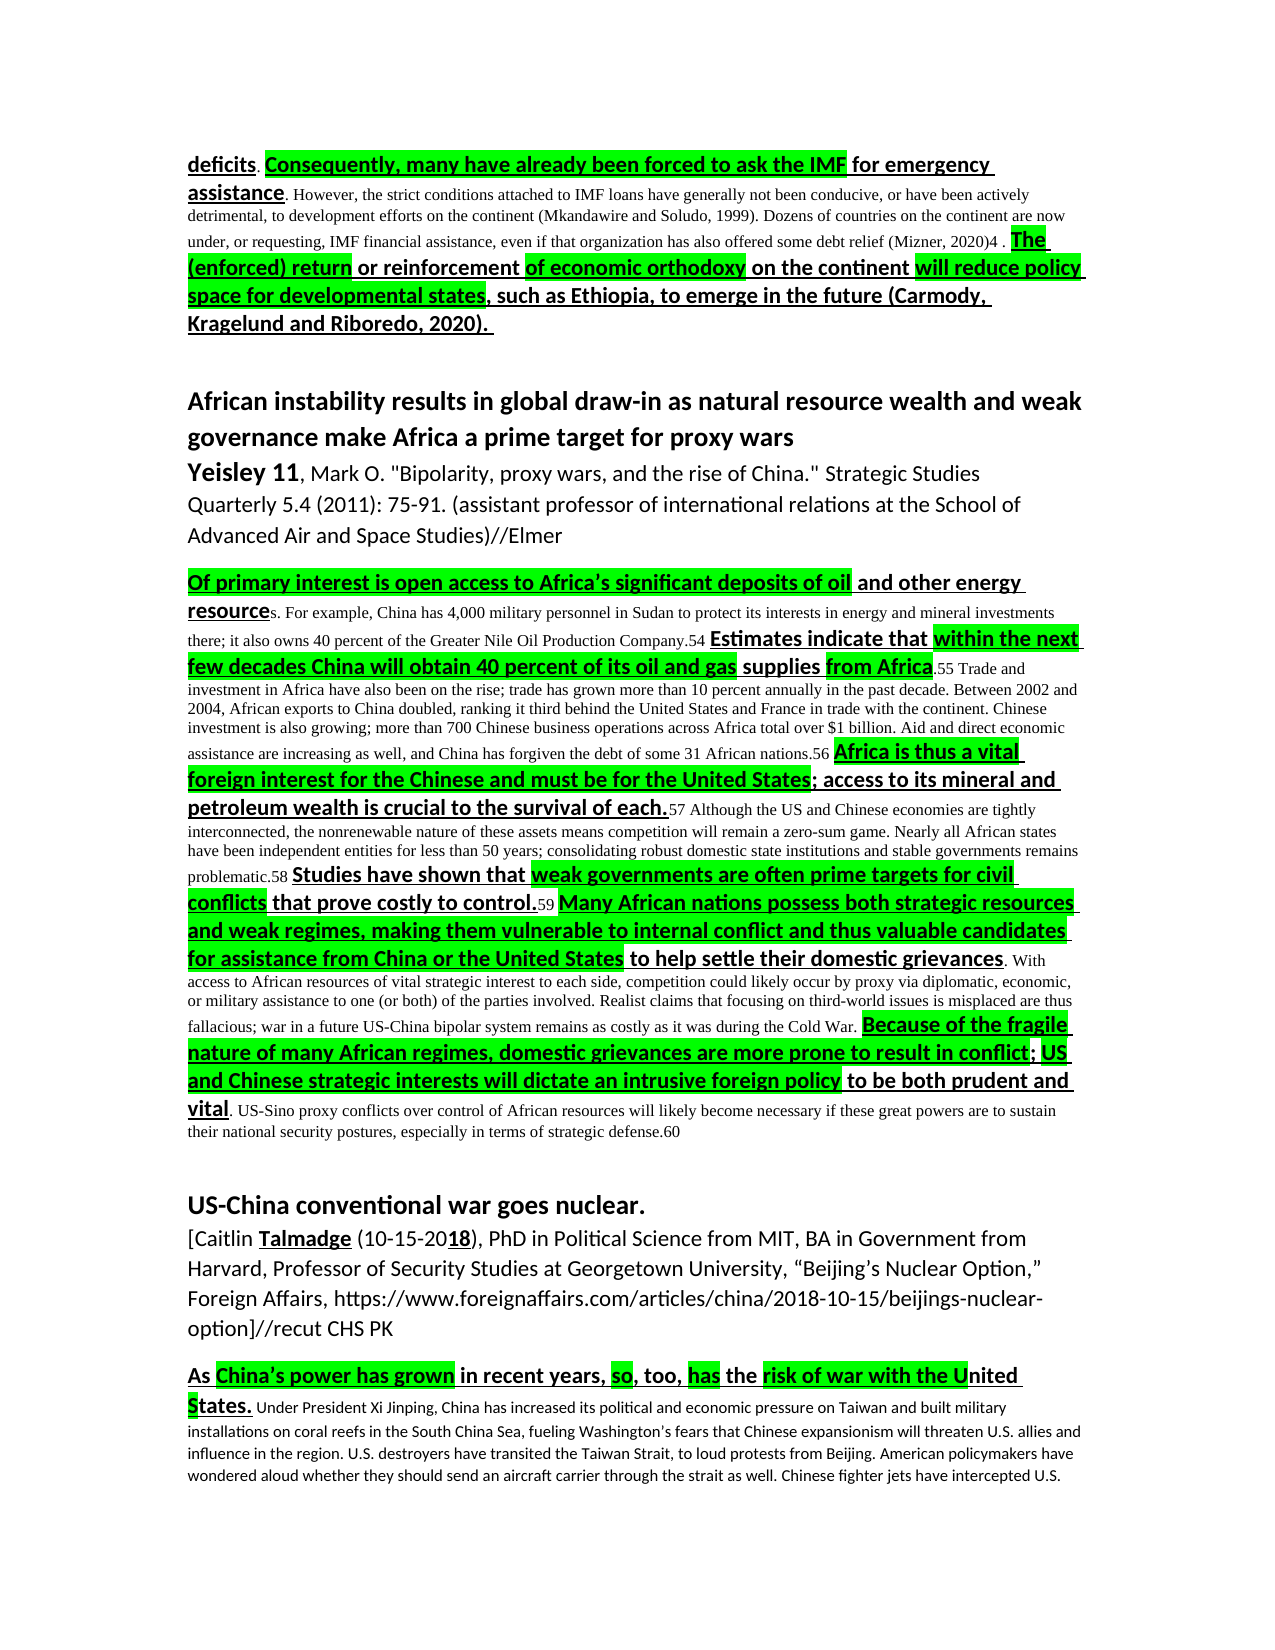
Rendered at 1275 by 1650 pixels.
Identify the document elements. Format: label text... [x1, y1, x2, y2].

text [Caitlin Talmadge (10-15-2018), PhD in Political Science from MIT, BA in Government from Harvard, Professor of Security Studies at Georgetown University, “Beijing’s Nuclear Option,” Foreign Affairs, https://www.foreignaffairs.com/articles/china/2018-10-15/beijings-nuclear-option]//recut CHS PK [187, 1224, 1087, 1342]
subtitle US-China conventional war goes nuclear. [187, 1188, 1087, 1221]
subtitle African instability results in global draw-in as natural resource wealth and weak governance make Africa a prime target for proxy wars [187, 384, 1087, 453]
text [187, 150, 1087, 337]
text Yeisley 11, Mark O. "Bipolarity, proxy wars, and the rise of China." Strategic Studies Quarterly 5.4 (2011): 75-91. (assistant professor of international relations at the School of Advanced Air and Space Studies)//Elmer [187, 455, 1087, 549]
text Of primary interest is open access to Africa’s significant deposits of oil and other energy resources. For example, China has 4,000 military personnel in Sudan to protect its interests in energy and mineral investments there; it also owns 40 percent of the Greater Nile Oil Production Company.54 Estimates indicate that within the next few decades China will obtain 40 percent of its oil and gas supplies from Africa.55 Trade and investment in Africa have also been on the rise; trade has grown more than 10 percent annually in the past decade. Between 2002 and 2004, African exports to China doubled, ranking it third behind the United States and France in trade with the continent. Chinese investment is also growing; more than 700 Chinese business operations across Africa total over $1 billion. Aid and direct economic assistance are increasing as well, and China has forgiven the debt of some 31 African nations.56 Africa is thus a vital foreign interest for the Chinese and must be for the United States; access to its mineral and petroleum wealth is crucial to the survival of each.57 Although the US and Chinese economies are tightly interconnected, the nonrenewable nature of these assets means competition will remain a zero-sum game. Nearly all African states have been independent entities for less than 50 years; consolidating robust domestic state institutions and stable governments remains problematic.58 Studies have shown that weak governments are often prime targets for civil conflicts that prove costly to control.59 Many African nations possess both strategic resources and weak regimes, making them vulnerable to internal conflict and thus valuable candidates for assistance from China or the United States to help settle their domestic grievances. With access to African resources of vital strategic interest to each side, competition could likely occur by proxy via diplomatic, economic, or military assistance to one (or both) of the parties involved. Realist claims that focusing on third-world issues is misplaced are thus fallacious; war in a future US-China bipolar system remains as costly as it was during the Cold War. Because of the fragile nature of many African regimes, domestic grievances are more prone to result in conflict; US and Chinese strategic interests will dictate an intrusive foreign policy to be both prudent and vital. US-Sino proxy conflicts over control of African resources will likely become necessary if these great powers are to sustain their national security postures, especially in terms of strategic defense.60 [187, 568, 1087, 1141]
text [187, 1361, 1087, 1485]
